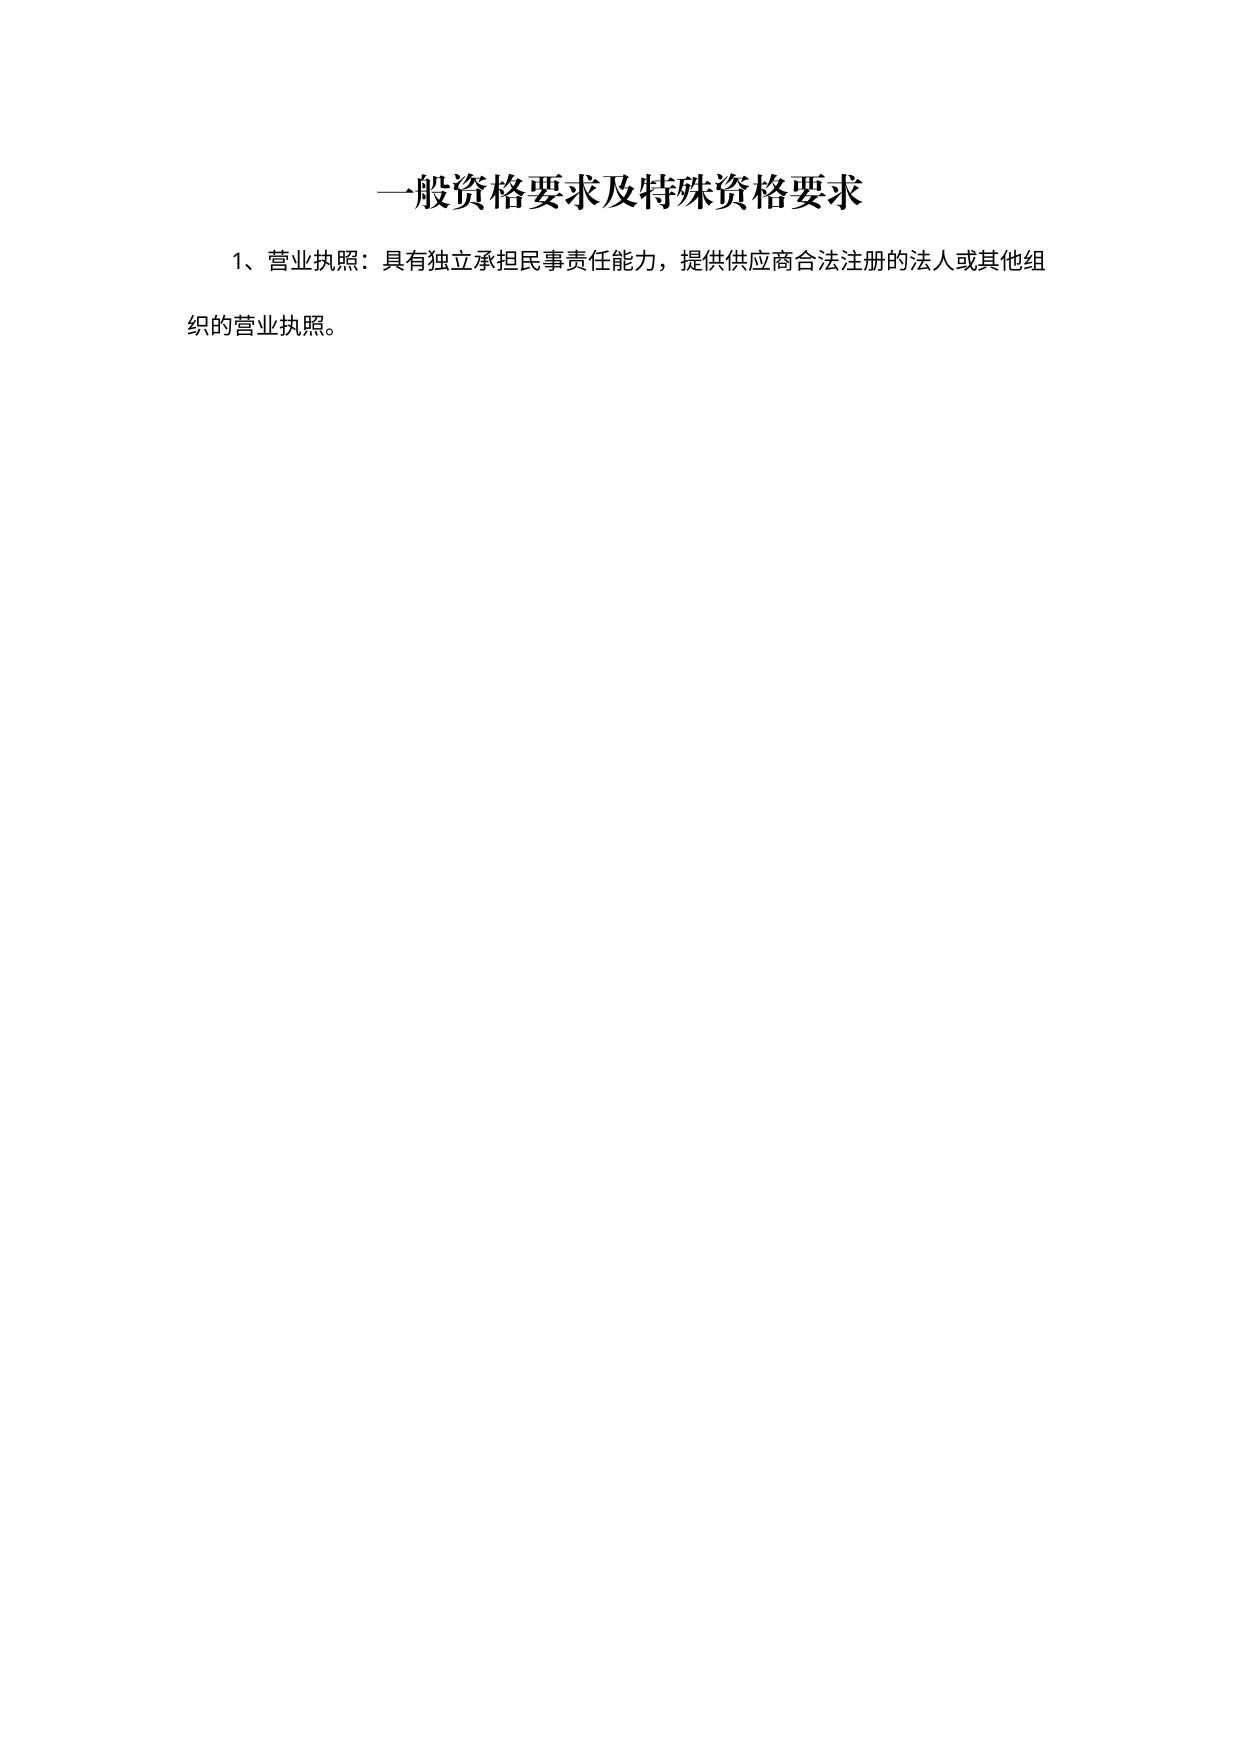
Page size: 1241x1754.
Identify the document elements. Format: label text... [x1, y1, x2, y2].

text 一般资格要求及特殊资格要求 [187, 162, 1053, 227]
text 1、营业执照：具有独立承担民事责任能力，提供供应商合法注册的法人或其他组织的营业执照。 [187, 227, 1053, 357]
